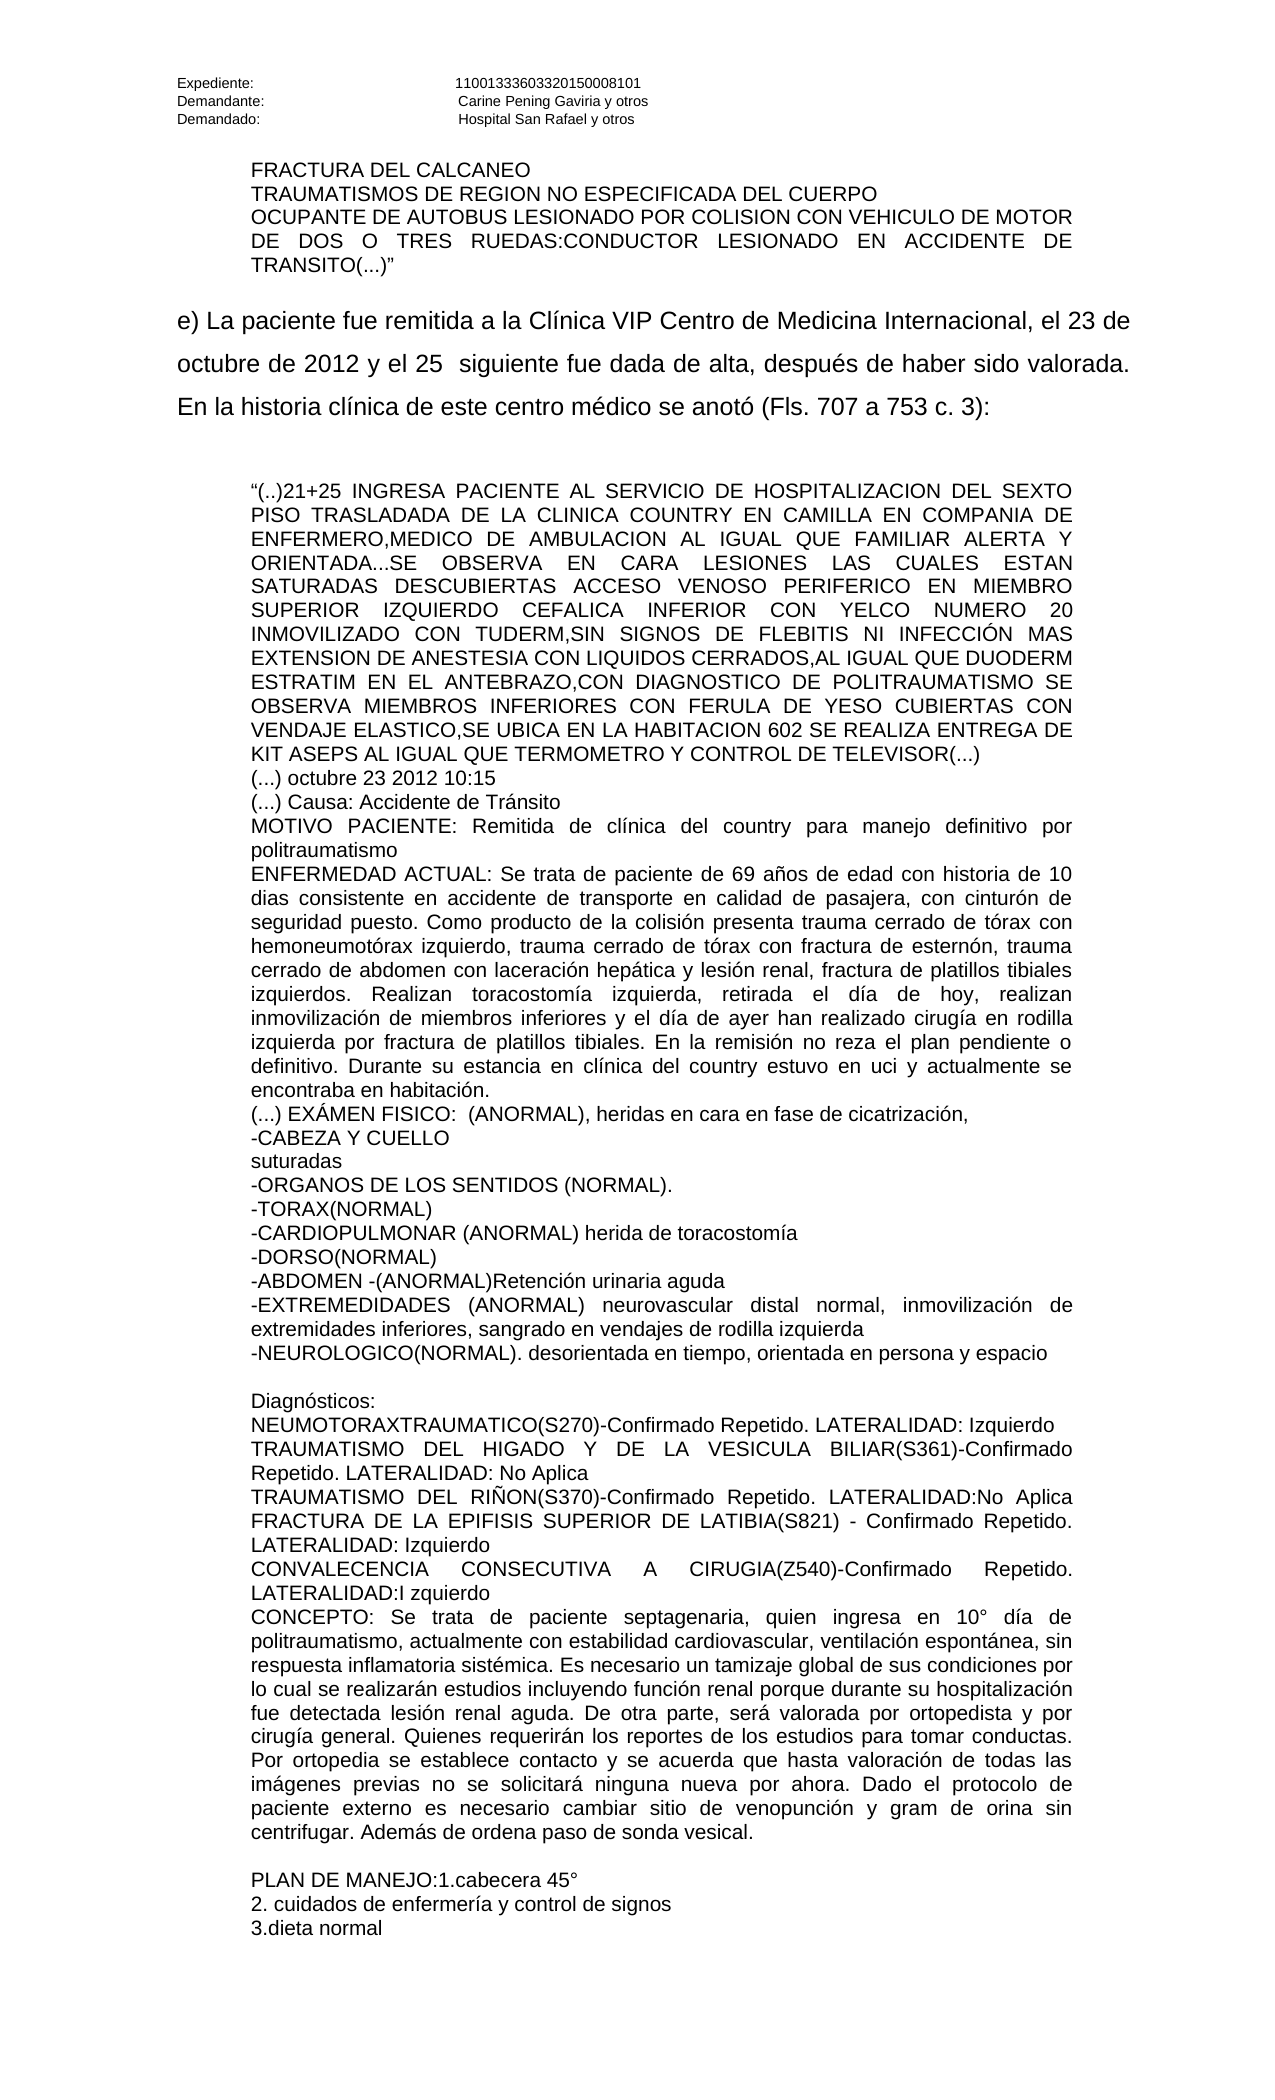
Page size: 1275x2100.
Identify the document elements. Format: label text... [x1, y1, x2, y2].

text CONVALECENCIA CONSECUTIVA A CIRUGIA(Z540)-Confirmado Repetido. LATERALIDAD:I zquierdo [251, 1557, 1073, 1604]
text -ABDOMEN -(ANORMAL)Retención urinaria aguda [251, 1269, 1073, 1293]
text -CABEZA Y CUELLO [251, 1125, 1073, 1149]
text -TORAX(NORMAL) [251, 1197, 1073, 1221]
text MOTIVO PACIENTE: Remitida de clínica del country para manejo definitivo por politraumatismo [251, 814, 1073, 862]
text Diagnósticos: [251, 1389, 1073, 1413]
text -DORSO(NORMAL) [251, 1245, 1073, 1269]
text CONCEPTO: Se trata de paciente septagenaria, quien ingresa en 10° día de politraumatismo, actualmente con estabilidad cardiovascular, ventilación espontánea, sin respuesta inflamatoria sistémica. Es necesario un tamizaje global de sus condiciones por lo cual se realizarán estudios incluyendo función renal porque durante su hospitalización fue detectada lesión renal aguda. De otra parte, será valorada por ortopedista y por cirugía general. Quienes requerirán los reportes de los estudios para tomar conductas. Por ortopedia se establece contacto y se acuerda que hasta valoración de todas las imágenes previas no se solicitará ninguna nueva por ahora. Dado el protocolo de paciente externo es necesario cambiar sitio de venopunción y gram de orina sin centrifugar. Además de ordena paso de sonda vesical. [251, 1604, 1073, 1844]
text e) La paciente fue remitida a la Clínica VIP Centro de Medicina Internacional, el 23 de octubre de 2012 y el 25 siguiente fue dada de alta, después de haber sido valorada. En la historia clínica de este centro médico se anotó (Fls. 707 a 753 c. 3): [177, 306, 1133, 421]
text ENFERMEDAD ACTUAL: Se trata de paciente de 69 años de edad con historia de 10 dias consistente en accidente de transporte en calidad de pasajera, con cinturón de seguridad puesto. Como producto de la colisión presenta trauma cerrado de tórax con hemoneumotórax izquierdo, trauma cerrado de tórax con fractura de esternón, trauma cerrado de abdomen con laceración hepática y lesión renal, fractura de platillos tibiales izquierdos. Realizan toracostomía izquierda, retirada el día de hoy, realizan inmovilización de miembros inferiores y el día de ayer han realizado cirugía en rodilla izquierda por fractura de platillos tibiales. En la remisión no reza el plan pendiente o definitivo. Durante su estancia en clínica del country estuvo en uci y actualmente se encontraba en habitación. [251, 862, 1073, 1101]
text TRAUMATISMOS DE REGION NO ESPECIFICADA DEL CUERPO [251, 181, 1073, 205]
text 2. cuidados de enfermería y control de signos [251, 1892, 1073, 1916]
text NEUMOTORAXTRAUMATICO(S270)-Confirmado Repetido. LATERALIDAD: Izquierdo [251, 1413, 1073, 1437]
text -EXTREMEDIDADES (ANORMAL) neurovascular distal normal, inmovilización de extremidades inferiores, sangrado en vendajes de rodilla izquierda [251, 1293, 1073, 1341]
text TRAUMATISMO DEL HIGADO Y DE LA VESICULA BILIAR(S361)-Confirmado Repetido. LATERALIDAD: No Aplica [251, 1437, 1073, 1485]
text FRACTURA DEL CALCANEO [251, 157, 1073, 181]
text -CARDIOPULMONAR (ANORMAL) herida de toracostomía [251, 1221, 1073, 1245]
text “(..)21+25 INGRESA PACIENTE AL SERVICIO DE HOSPITALIZACION DEL SEXTO PISO TRASLADADA DE LA CLINICA COUNTRY EN CAMILLA EN COMPANIA DE ENFERMERO,MEDICO DE AMBULACION AL IGUAL QUE FAMILIAR ALERTA Y ORIENTADA...SE OBSERVA EN CARA LESIONES LAS CUALES ESTAN SATURADAS DESCUBIERTAS ACCESO VENOSO PERIFERICO EN MIEMBRO SUPERIOR IZQUIERDO CEFALICA INFERIOR CON YELCO NUMERO 20 INMOVILIZADO CON TUDERM,SIN SIGNOS DE FLEBITIS NI INFECCIÓN MAS EXTENSION DE ANESTESIA CON LIQUIDOS CERRADOS,AL IGUAL QUE DUODERM ESTRATIM EN EL ANTEBRAZO,CON DIAGNOSTICO DE POLITRAUMATISMO SE OBSERVA MIEMBROS INFERIORES CON FERULA DE YESO CUBIERTAS CON VENDAJE ELASTICO,SE UBICA EN LA HABITACION 602 SE REALIZA ENTREGA DE KIT ASEPS AL IGUAL QUE TERMOMETRO Y CONTROL DE TELEVISOR(...) [251, 478, 1073, 766]
text -NEUROLOGICO(NORMAL). desorientada en tiempo, orientada en persona y espacio [251, 1341, 1073, 1365]
text OCUPANTE DE AUTOBUS LESIONADO POR COLISION CON VEHICULO DE MOTOR DE DOS O TRES RUEDAS:CONDUCTOR LESIONADO EN ACCIDENTE DE TRANSITO(...)” [251, 205, 1073, 277]
text 3.dieta normal [251, 1916, 1073, 1940]
text TRAUMATISMO DEL RIÑON(S370)-Confirmado Repetido. LATERALIDAD:No Aplica FRACTURA DE LA EPIFISIS SUPERIOR DE LATIBIA(S821) - Confirmado Repetido. LATERALIDAD: Izquierdo [251, 1485, 1073, 1557]
text -ORGANOS DE LOS SENTIDOS (NORMAL). [251, 1173, 1073, 1197]
text (...) EXÁMEN FISICO: (ANORMAL), heridas en cara en fase de cicatrización, [251, 1101, 1073, 1125]
text suturadas [251, 1149, 1073, 1173]
text PLAN DE MANEJO:1.cabecera 45° [251, 1868, 1073, 1892]
text (...) Causa: Accidente de Tránsito [251, 790, 1073, 814]
text (...) octubre 23 2012 10:15 [251, 766, 1073, 790]
